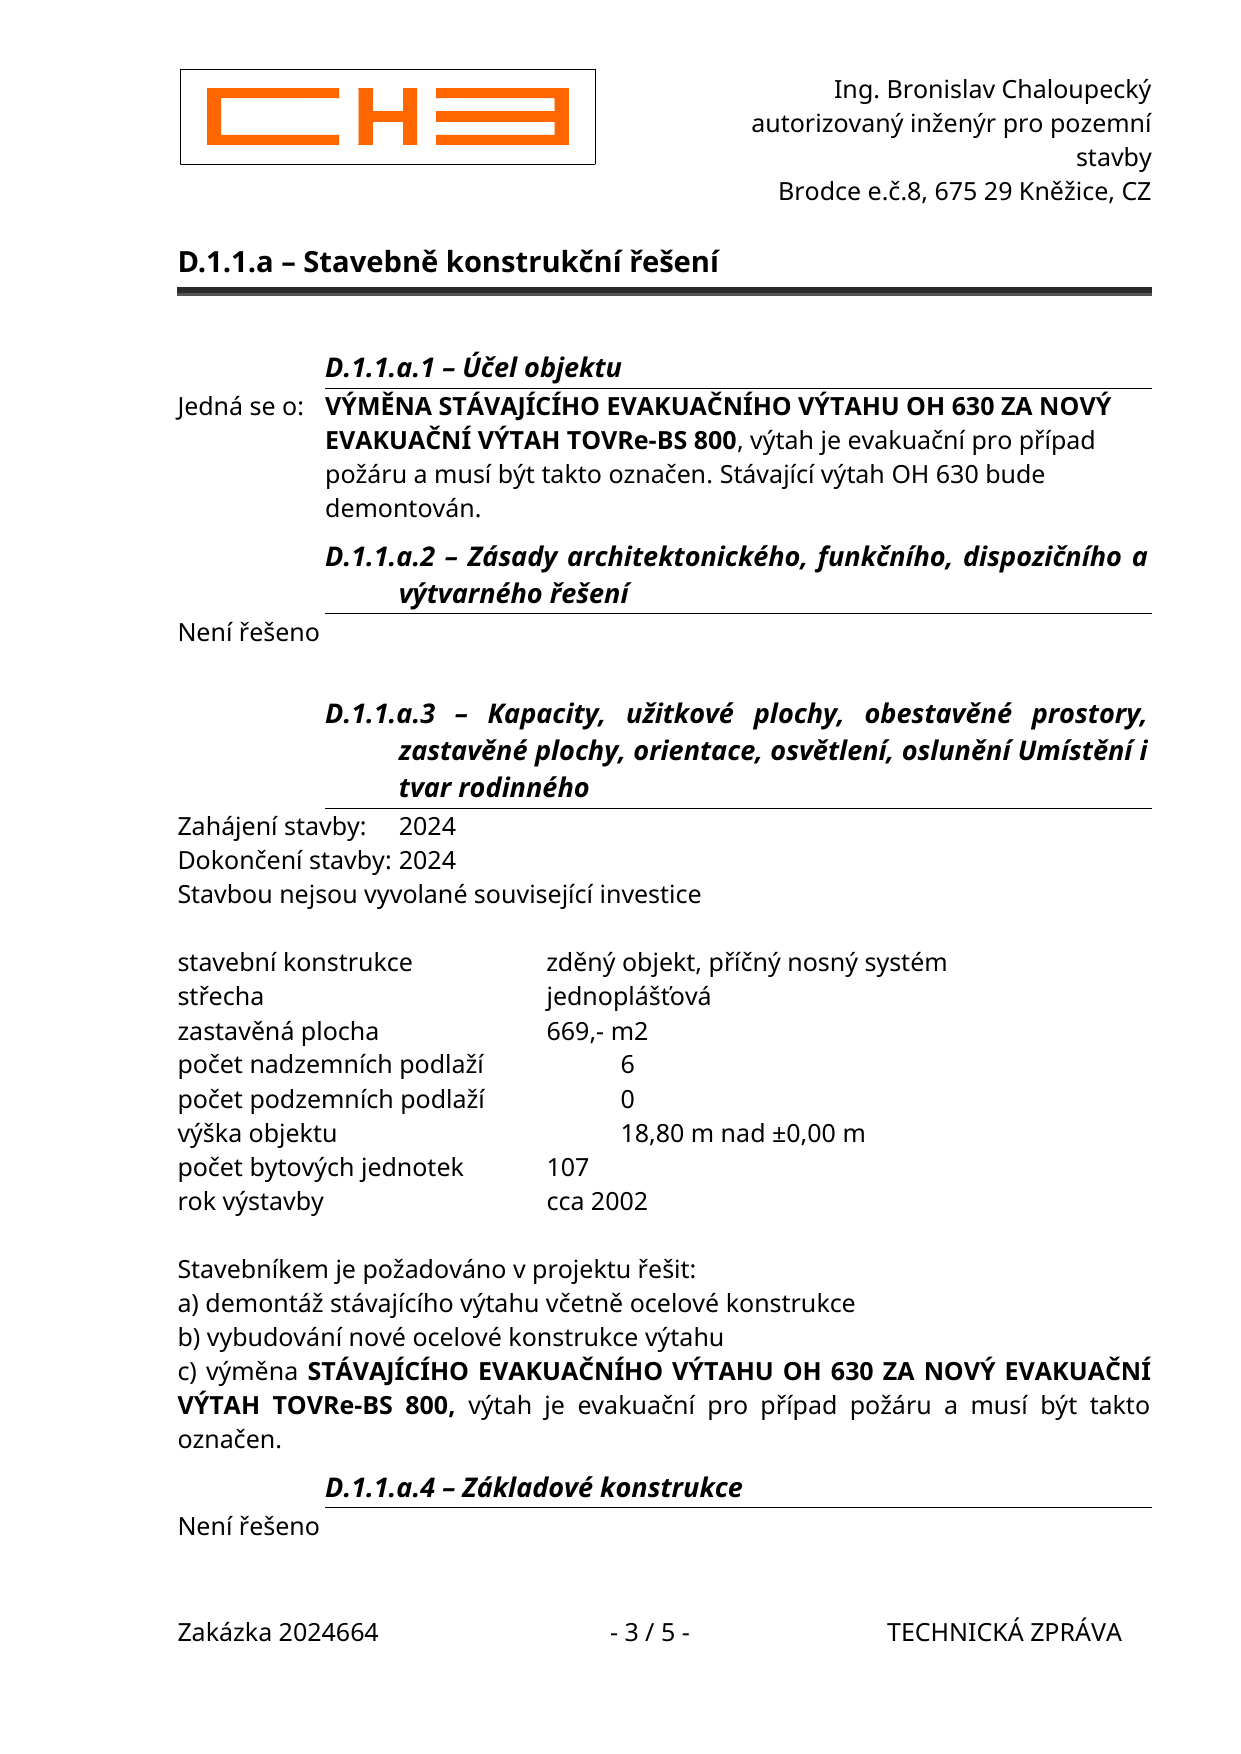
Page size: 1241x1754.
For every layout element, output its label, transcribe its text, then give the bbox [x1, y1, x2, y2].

text Není řešeno [177, 1508, 1152, 1542]
text počet podzemních podlaží 0 [177, 1081, 1152, 1115]
text zastavěná plocha 669,- m2 [177, 1013, 1152, 1047]
text D.1.1.a.2 – Zásady architektonického, funkčního, dispozičního a výtvarného řešení [325, 537, 1152, 613]
text D.1.1.a.4 – Základové konstrukce [325, 1468, 1152, 1507]
text stavební konstrukce zděný objekt, příčný nosný systém [177, 945, 1152, 979]
text Dokončení stavby: 2024 [177, 843, 1152, 877]
text Stavebníkem je požadováno v projektu řešit: [177, 1252, 1152, 1286]
text a) demontáž stávajícího výtahu včetně ocelové konstrukce [177, 1286, 1152, 1320]
text počet nadzemních podlaží 6 [177, 1047, 1152, 1081]
text rok výstavby cca 2002 [177, 1183, 1152, 1217]
text Zahájení stavby: 2024 [177, 809, 1152, 843]
text výška objektu 18,80 m nad ±0,00 m [177, 1115, 1152, 1149]
text D.1.1.a – Stavebně konstrukční řešení [177, 242, 1152, 283]
text Jedná se o: VÝMĚNA STÁVAJÍCÍHO EVAKUAČNÍHO VÝTAHU OH 630 ZA NOVÝ EVAKUAČNÍ VÝTAH TOVRe-BS 800, výtah je evakuační pro případ požáru a musí být takto označen. Stávající výtah OH 630 bude demontován. [177, 389, 1152, 525]
text střecha jednoplášťová [177, 979, 1152, 1013]
text počet bytových jednotek 107 [177, 1149, 1152, 1183]
text b) vybudování nové ocelové konstrukce výtahu [177, 1320, 1152, 1354]
text D.1.1.a.3 – Kapacity, užitkové plochy, obestavěné prostory, zastavěné plochy, orientace, osvětlení, oslunění Umístění i tvar rodinného [325, 695, 1152, 808]
text c) výměna STÁVAJÍCÍHO EVAKUAČNÍHO VÝTAHU OH 630 ZA NOVÝ EVAKUAČNÍ VÝTAH TOVRe-BS 800, výtah je evakuační pro případ požáru a musí být takto označen. [177, 1354, 1152, 1456]
text Není řešeno [177, 614, 1152, 648]
text Stavbou nejsou vyvolané související investice [177, 877, 1152, 911]
text D.1.1.a.1 – Účel objektu [325, 349, 1152, 388]
